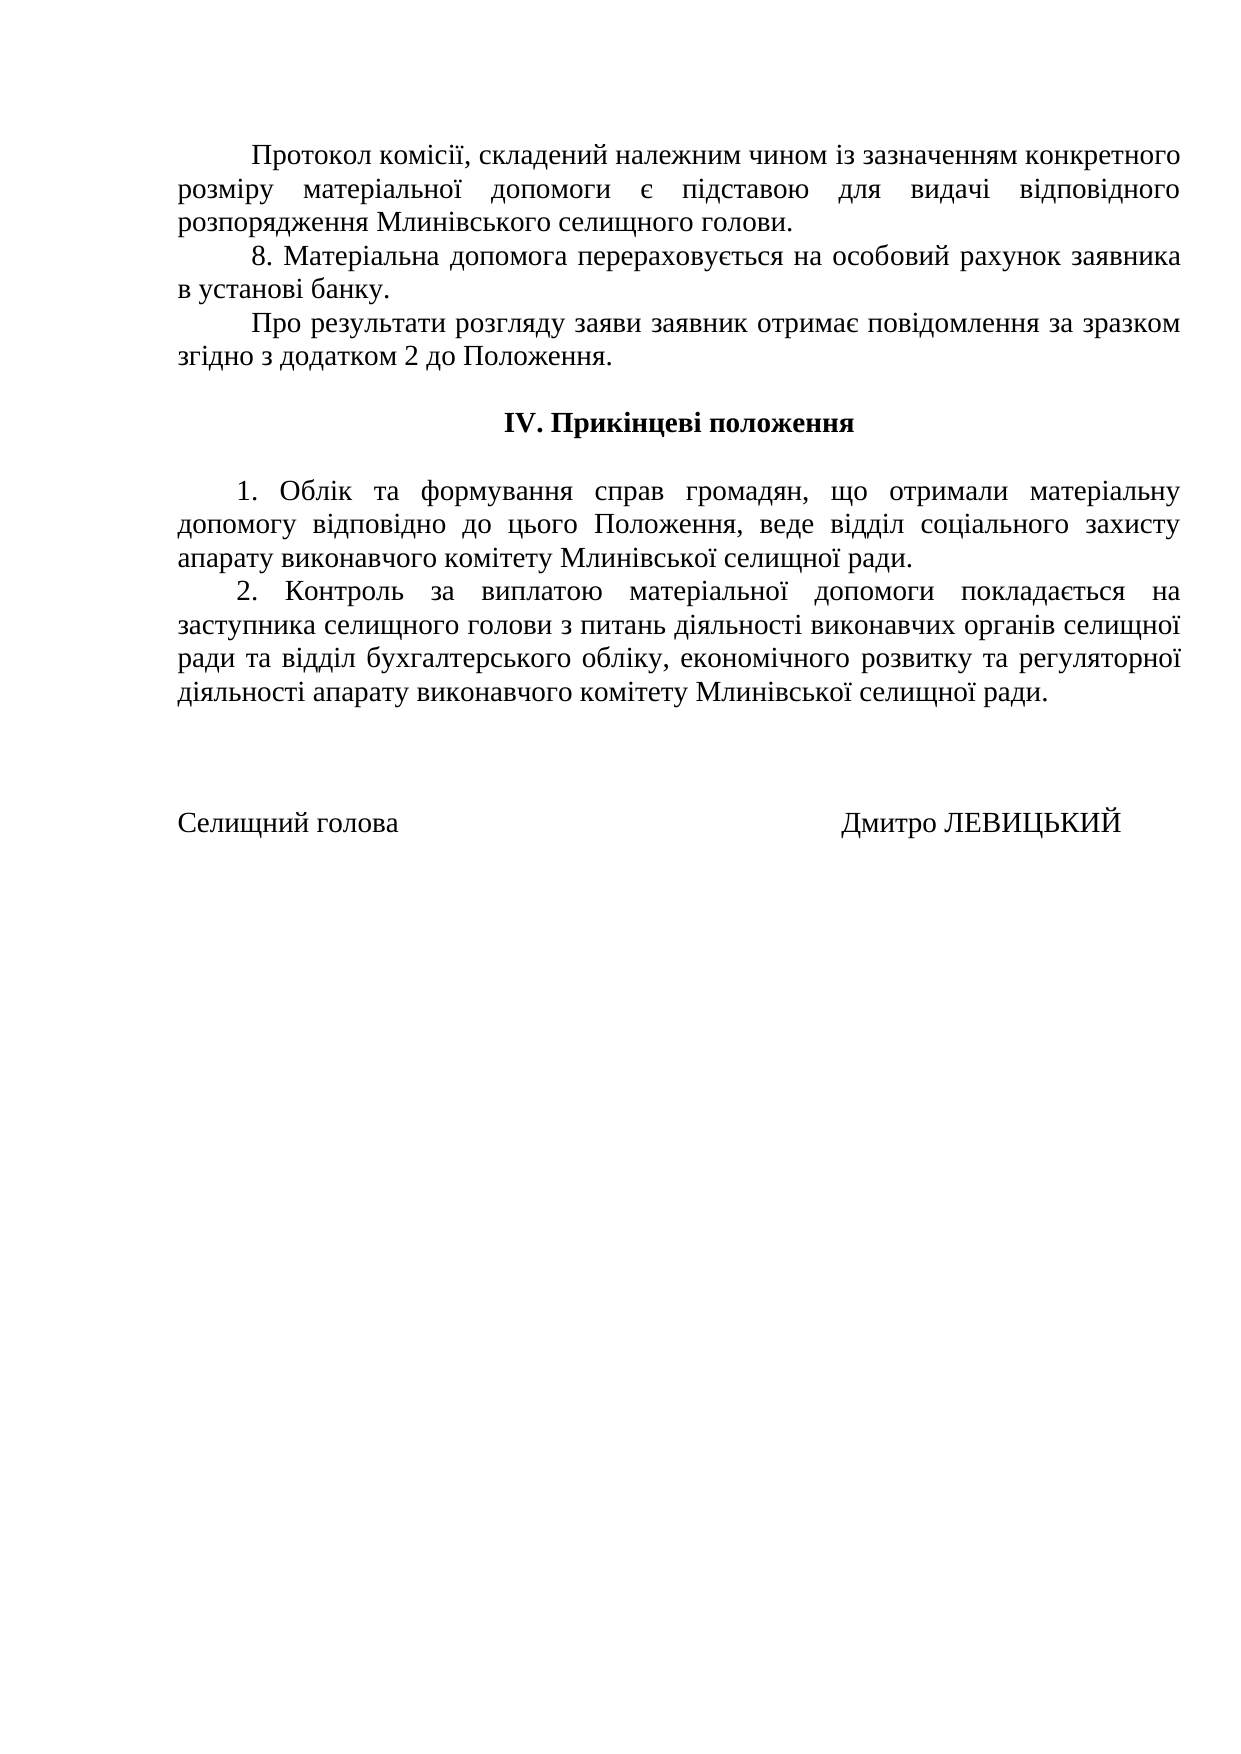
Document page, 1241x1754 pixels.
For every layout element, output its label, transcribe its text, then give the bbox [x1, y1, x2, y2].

text Про результати розгляду заяви заявник отримає повідомлення за зразком згідно з додатком 2 до Положення. [177, 305, 1181, 372]
text 8. Матеріальна допомога перераховується на особовий рахунок заявника в установі банку. [177, 238, 1181, 305]
text 2. Контроль за виплатою матеріальної допомоги покладається на заступника селищного голови з питань діяльності виконавчих органів селищної ради та відділ бухгалтерського обліку, економічного розвитку та регуляторної діяльності апарату виконавчого комітету Млинівської селищної ради. [177, 573, 1181, 707]
text 1. Облік та формування справ громадян, що отримали матеріальну допомогу відповідно до цього Положення, веде відділ соціального захисту апарату виконавчого комітету Млинівської селищної ради. [177, 473, 1181, 573]
text Селищний голова Дмитро ЛЕВИЦЬКИЙ [177, 805, 1181, 838]
text Протокол комісії, складений належним чином із зазначенням конкретного розміру матеріальної допомоги є підставою для видачі відповідного розпорядження Млинівського селищного голови. [177, 137, 1181, 238]
text ІV. Прикінцеві положення [177, 406, 1181, 439]
